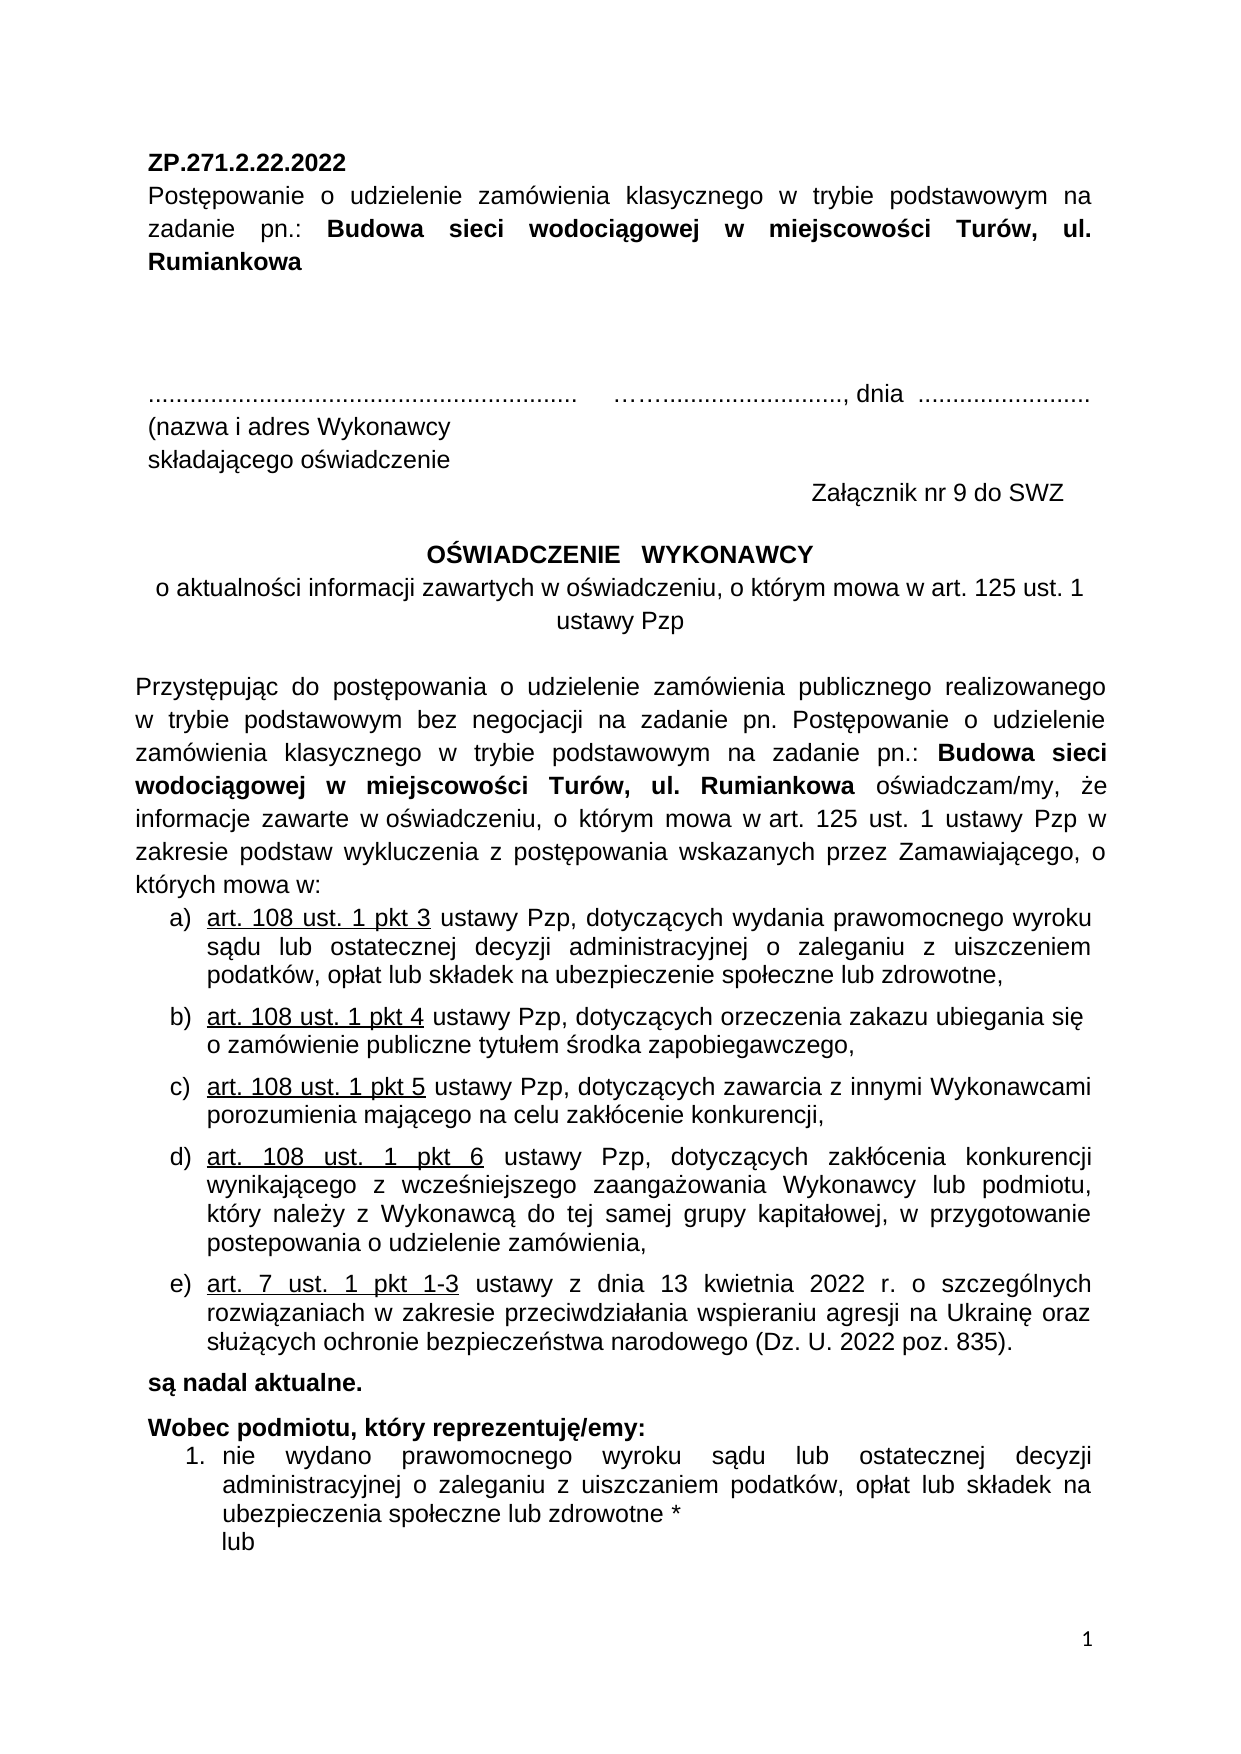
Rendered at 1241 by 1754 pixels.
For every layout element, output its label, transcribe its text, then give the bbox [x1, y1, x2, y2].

text Przystępując do postępowania o udzielenie zamówienia publicznego realizowanego w trybie podstawowym bez negocjacji na zadanie pn. Postępowanie o udzielenie zamówienia klasycznego w trybie podstawowym na zadanie pn.: Budowa sieci wodociągowej w miejscowości Turów, ul. Rumiankowa oświadczam/my, że informacje zawarte w oświadczeniu, o którym mowa w art. 125 ust. 1 ustawy Pzp w zakresie podstaw wykluczenia z postępowania wskazanych przez Zamawiającego, o których mowa w: [135, 672, 1107, 898]
text o aktualności informacji zawartych w oświadczeniu, o którym mowa w art. 125 ust. 1 ustawy Pzp [148, 573, 1093, 634]
text Wobec podmiotu, który reprezentuję/emy: [148, 1413, 1093, 1442]
list art. 108 ust. 1 pkt 6 ustawy Pzp, dotyczących zakłócenia konkurencji wynikającego z wcześniejszego zaangażowania Wykonawcy lub podmiotu, który należy z Wykonawcą do tej samej grupy kapitałowej, w przygotowanie postepowania o udzielenie zamówienia, [169, 1142, 1093, 1257]
text są nadal aktualne. [148, 1368, 1093, 1397]
list art. 108 ust. 1 pkt 3 ustawy Pzp, dotyczących wydania prawomocnego wyroku sądu lub ostatecznej decyzji administracyjnej o zaleganiu z uiszczeniem podatków, opłat lub składek na ubezpieczenie społeczne lub zdrowotne, [169, 903, 1093, 989]
text Załącznik nr 9 do SWZ [148, 478, 1093, 507]
text ZP.271.2.22.2022 [148, 148, 1093, 176]
list nie wydano prawomocnego wyroku sądu lub ostatecznej decyzji administracyjnej o zaleganiu z uiszczaniem podatków, opłat lub składek na ubezpieczenia społeczne lub zdrowotne * [185, 1442, 1093, 1528]
list art. 7 ust. 1 pkt 1-3 ustawy z dnia 13 kwietnia 2022 r. o szczególnych rozwiązaniach w zakresie przeciwdziałania wspieraniu agresji na Ukrainę oraz służących ochronie bezpieczeństwa narodowego (Dz. U. 2022 poz. 835). [169, 1269, 1093, 1355]
list art. 108 ust. 1 pkt 4 ustawy Pzp, dotyczących orzeczenia zakazu ubiegania się o zamówienie publiczne tytułem środka zapobiegawczego, [169, 1002, 1093, 1059]
text składającego oświadczenie [148, 445, 1093, 473]
text Postępowanie o udzielenie zamówienia klasycznego w trybie podstawowym na zadanie pn.: Budowa sieci wodociągowej w miejscowości Turów, ul. Rumiankowa [148, 181, 1093, 275]
list art. 108 ust. 1 pkt 5 ustawy Pzp, dotyczących zawarcia z innymi Wykonawcami porozumienia mającego na celu zakłócenie konkurencji, [169, 1072, 1093, 1129]
text lub [221, 1528, 1093, 1556]
text OŚWIADCZENIE WYKONAWCY [148, 539, 1093, 568]
text (nazwa i adres Wykonawcy [148, 412, 1093, 441]
text .............................................................. …….........................., dnia ......................... [148, 379, 1093, 407]
